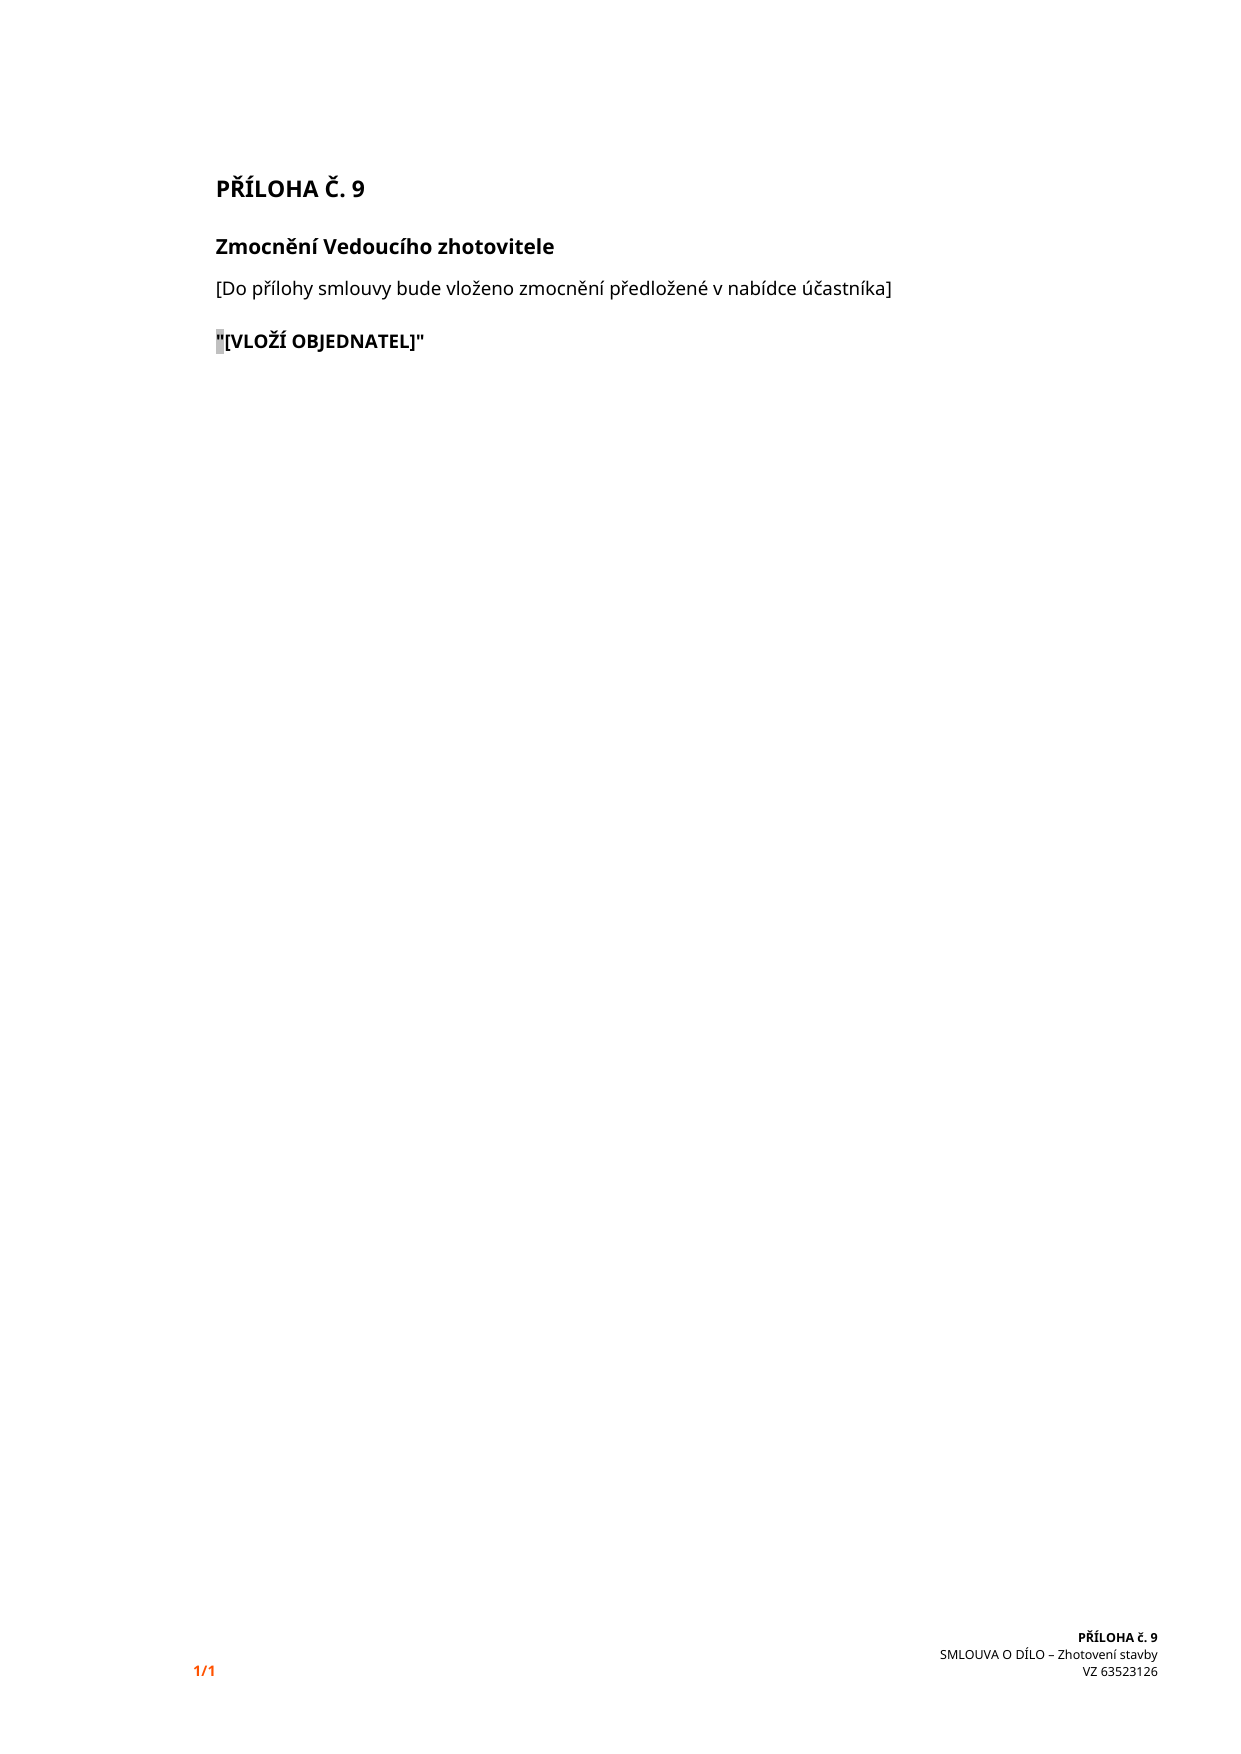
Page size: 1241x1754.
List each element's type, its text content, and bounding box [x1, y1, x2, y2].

text Příloha č. 9 [216, 172, 1093, 204]
text Zmocnění Vedoucího zhotovitele [216, 232, 1093, 260]
text [Do přílohy smlouvy bude vloženo zmocnění předložené v nabídce účastníka] [216, 276, 1093, 301]
